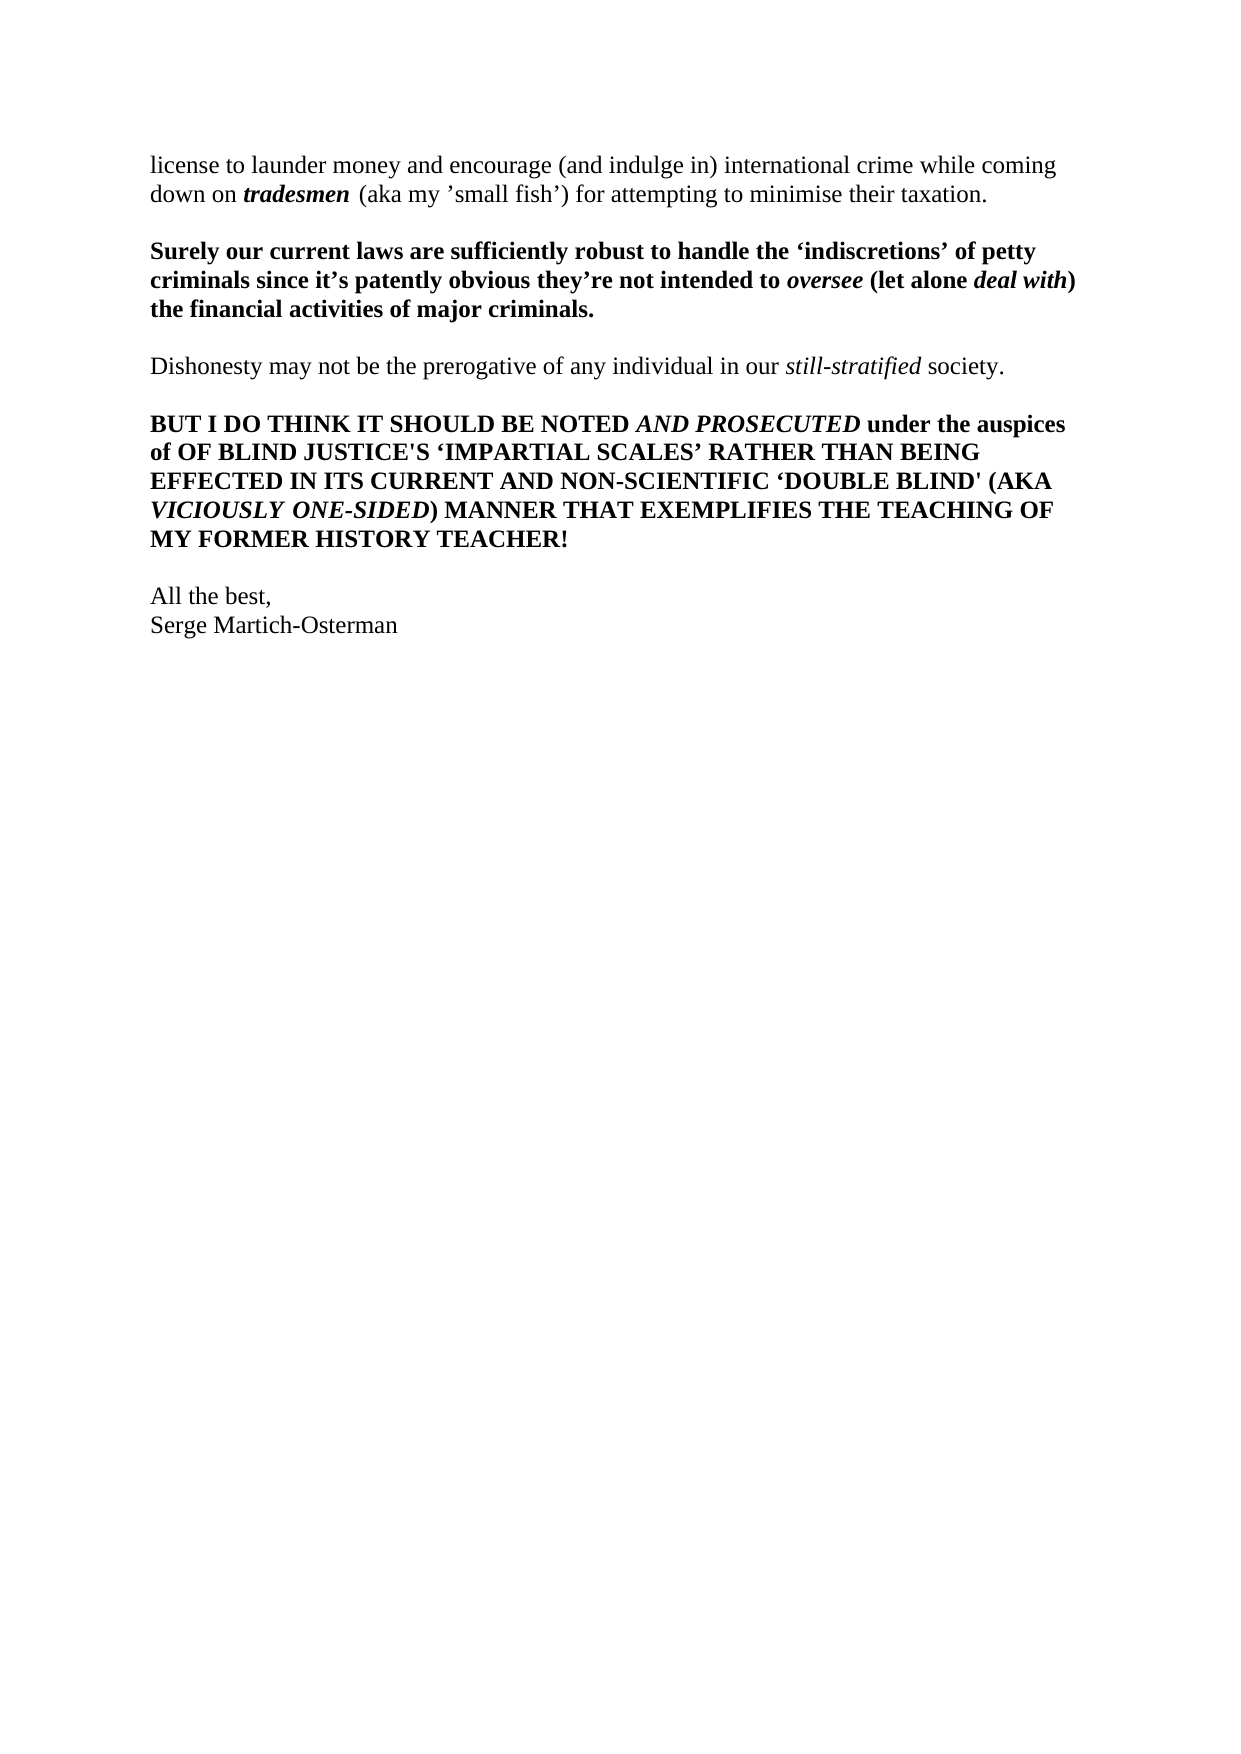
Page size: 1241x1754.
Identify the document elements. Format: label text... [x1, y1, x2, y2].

text All the best, [150, 581, 1090, 610]
text BUT I DO THINK IT SHOULD BE NOTED AND PROSECUTED under the auspices of OF BLIND JUSTICE'S ‘IMPARTIAL SCALES’ RATHER THAN BEING EFFECTED IN ITS CURRENT AND NON-SCIENTIFIC ‘DOUBLE BLIND' (AKA VICIOUSLY ONE-SIDED) MANNER THAT EXEMPLIFIES THE TEACHING OF MY FORMER HISTORY TEACHER! [150, 409, 1090, 552]
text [150, 150, 1090, 207]
text Serge Martich-Osterman [150, 610, 1090, 639]
text Surely our current laws are sufficiently robust to handle the ‘indiscretions’ of petty criminals since it’s patently obvious they’re not intended to oversee (let alone deal with) the financial activities of major criminals. [150, 236, 1090, 322]
text Dishonesty may not be the prerogative of any individual in our still-stratified society. [150, 351, 1090, 380]
